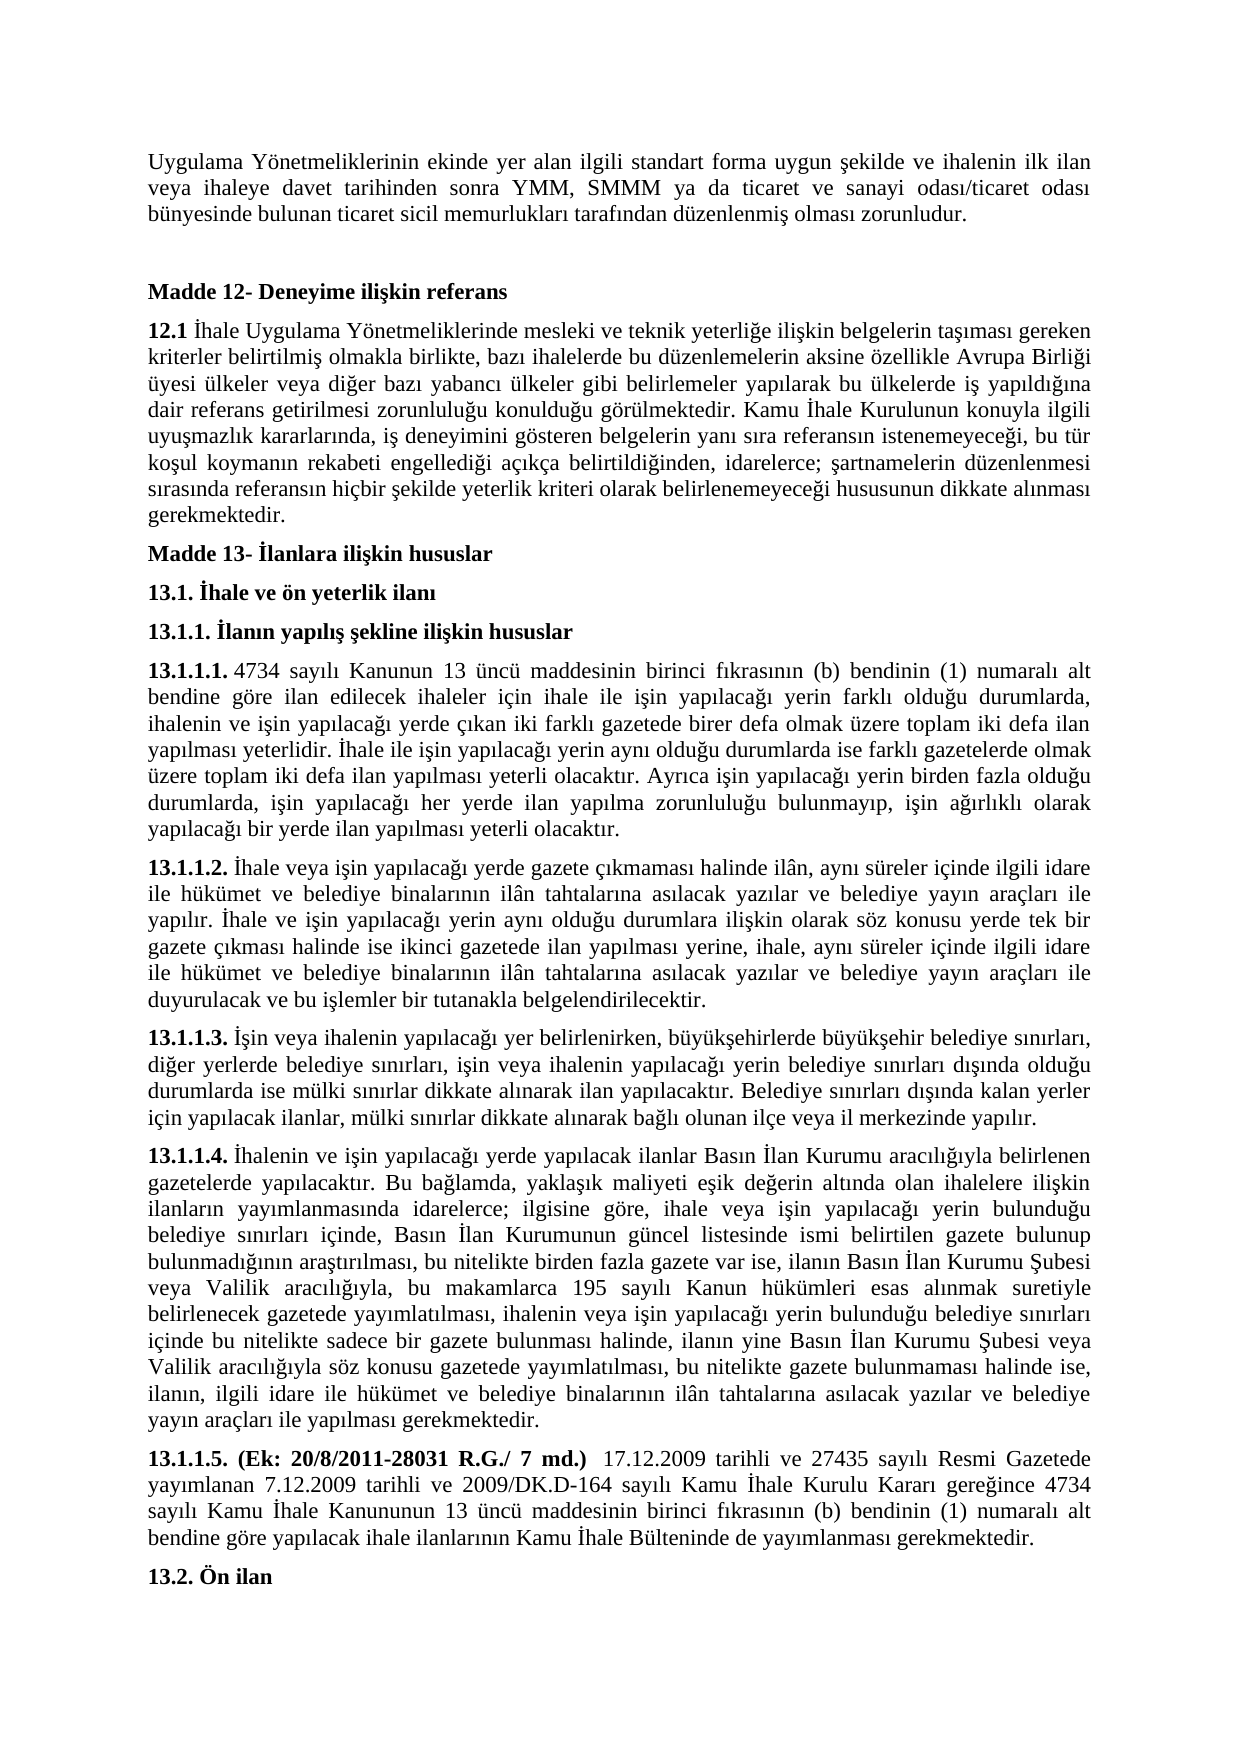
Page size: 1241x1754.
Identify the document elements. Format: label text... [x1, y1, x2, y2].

text 13.1.1.1. 4734 sayılı Kanunun 13 üncü maddesinin birinci fıkrasının (b) bendinin (1) numaralı alt bendine göre ilan edilecek ihaleler için ihale ile işin yapılacağı yerin farklı olduğu durumlarda, ihalenin ve işin yapılacağı yerde çıkan iki farklı gazetede birer defa olmak üzere toplam iki defa ilan yapılması yeterlidir. İhale ile işin yapılacağı yerin aynı olduğu durumlarda ise farklı gazetelerde olmak üzere toplam iki defa ilan yapılması yeterli olacaktır. Ayrıca işin yapılacağı yerin birden fazla olduğu durumlarda, işin yapılacağı her yerde ilan yapılma zorunluluğu bulunmayıp, işin ağırlıklı olarak yapılacağı bir yerde ilan yapılması yeterli olacaktır. [148, 657, 1092, 841]
text 13.1.1.3. İşin veya ihalenin yapılacağı yer belirlenirken, büyükşehirlerde büyükşehir belediye sınırları, diğer yerlerde belediye sınırları, işin veya ihalenin yapılacağı yerin belediye sınırları dışında olduğu durumlarda ise mülki sınırlar dikkate alınarak ilan yapılacaktır. Belediye sınırları dışında kalan yerler için yapılacak ilanlar, mülki sınırlar dikkate alınarak bağlı olunan ilçe veya il merkezinde yapılır. [148, 1024, 1092, 1130]
text Madde 12- Deneyime ilişkin referans [148, 278, 1092, 304]
text 13.2. Ön ilan [148, 1563, 1092, 1589]
text 13.1.1.4. İhalenin ve işin yapılacağı yerde yapılacak ilanlar Basın İlan Kurumu aracılığıyla belirlenen gazetelerde yapılacaktır. Bu bağlamda, yaklaşık maliyeti eşik değerin altında olan ihalelere ilişkin ilanların yayımlanmasında idarelerce; ilgisine göre, ihale veya işin yapılacağı yerin bulunduğu belediye sınırları içinde, Basın İlan Kurumunun güncel listesinde ismi belirtilen gazete bulunup bulunmadığının araştırılması, bu nitelikte birden fazla gazete var ise, ilanın Basın İlan Kurumu Şubesi veya Valilik aracılığıyla, bu makamlarca 195 sayılı Kanun hükümleri esas alınmak suretiyle belirlenecek gazetede yayımlatılması, ihalenin veya işin yapılacağı yerin bulunduğu belediye sınırları içinde bu nitelikte sadece bir gazete bulunması halinde, ilanın yine Basın İlan Kurumu Şubesi veya Valilik aracılığıyla söz konusu gazetede yayımlatılması, bu nitelikte gazete bulunmaması halinde ise, ilanın, ilgili idare ile hükümet ve belediye binalarının ilân tahtalarına asılacak yazılar ve belediye yayın araçları ile yapılması gerekmektedir. [148, 1142, 1092, 1432]
text 13.1.1. İlanın yapılış şekline ilişkin hususlar [148, 618, 1092, 644]
text 13.1. İhale ve ön yeterlik ilanı [148, 579, 1092, 606]
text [148, 148, 1092, 227]
text 13.1.1.5. (Ek: 20/8/2011-28031 R.G./ 7 md.) 17.12.2009 tarihli ve 27435 sayılı Resmi Gazetede yayımlanan 7.12.2009 tarihli ve 2009/DK.D-164 sayılı Kamu İhale Kurulu Kararı gereğince 4734 sayılı Kamu İhale Kanununun 13 üncü maddesinin birinci fıkrasının (b) bendinin (1) numaralı alt bendine göre yapılacak ihale ilanlarının Kamu İhale Bülteninde de yayımlanması gerekmektedir. [148, 1445, 1092, 1550]
text Madde 13- İlanlara ilişkin hususlar [148, 540, 1092, 567]
text 13.1.1.2. İhale veya işin yapılacağı yerde gazete çıkmaması halinde ilân, aynı süreler içinde ilgili idare ile hükümet ve belediye binalarının ilân tahtalarına asılacak yazılar ve belediye yayın araçları ile yapılır. İhale ve işin yapılacağı yerin aynı olduğu durumlara ilişkin olarak söz konusu yerde tek bir gazete çıkması halinde ise ikinci gazetede ilan yapılması yerine, ihale, aynı süreler içinde ilgili idare ile hükümet ve belediye binalarının ilân tahtalarına asılacak yazılar ve belediye yayın araçları ile duyurulacak ve bu işlemler bir tutanakla belgelendirilecektir. [148, 854, 1092, 1012]
text 12.1 İhale Uygulama Yönetmeliklerinde mesleki ve teknik yeterliğe ilişkin belgelerin taşıması gereken kriterler belirtilmiş olmakla birlikte, bazı ihalelerde bu düzenlemelerin aksine özellikle Avrupa Birliği üyesi ülkeler veya diğer bazı yabancı ülkeler gibi belirlemeler yapılarak bu ülkelerde iş yapıldığına dair referans getirilmesi zorunluluğu konulduğu görülmektedir. Kamu İhale Kurulunun konuyla ilgili uyuşmazlık kararlarında, iş deneyimini gösteren belgelerin yanı sıra referansın istenemeyeceği, bu tür koşul koymanın rekabeti engellediği açıkça belirtildiğinden, idarelerce; şartnamelerin düzenlenmesi sırasında referansın hiçbir şekilde yeterlik kriteri olarak belirlenemeyeceği hususunun dikkate alınması gerekmektedir. [148, 317, 1092, 528]
